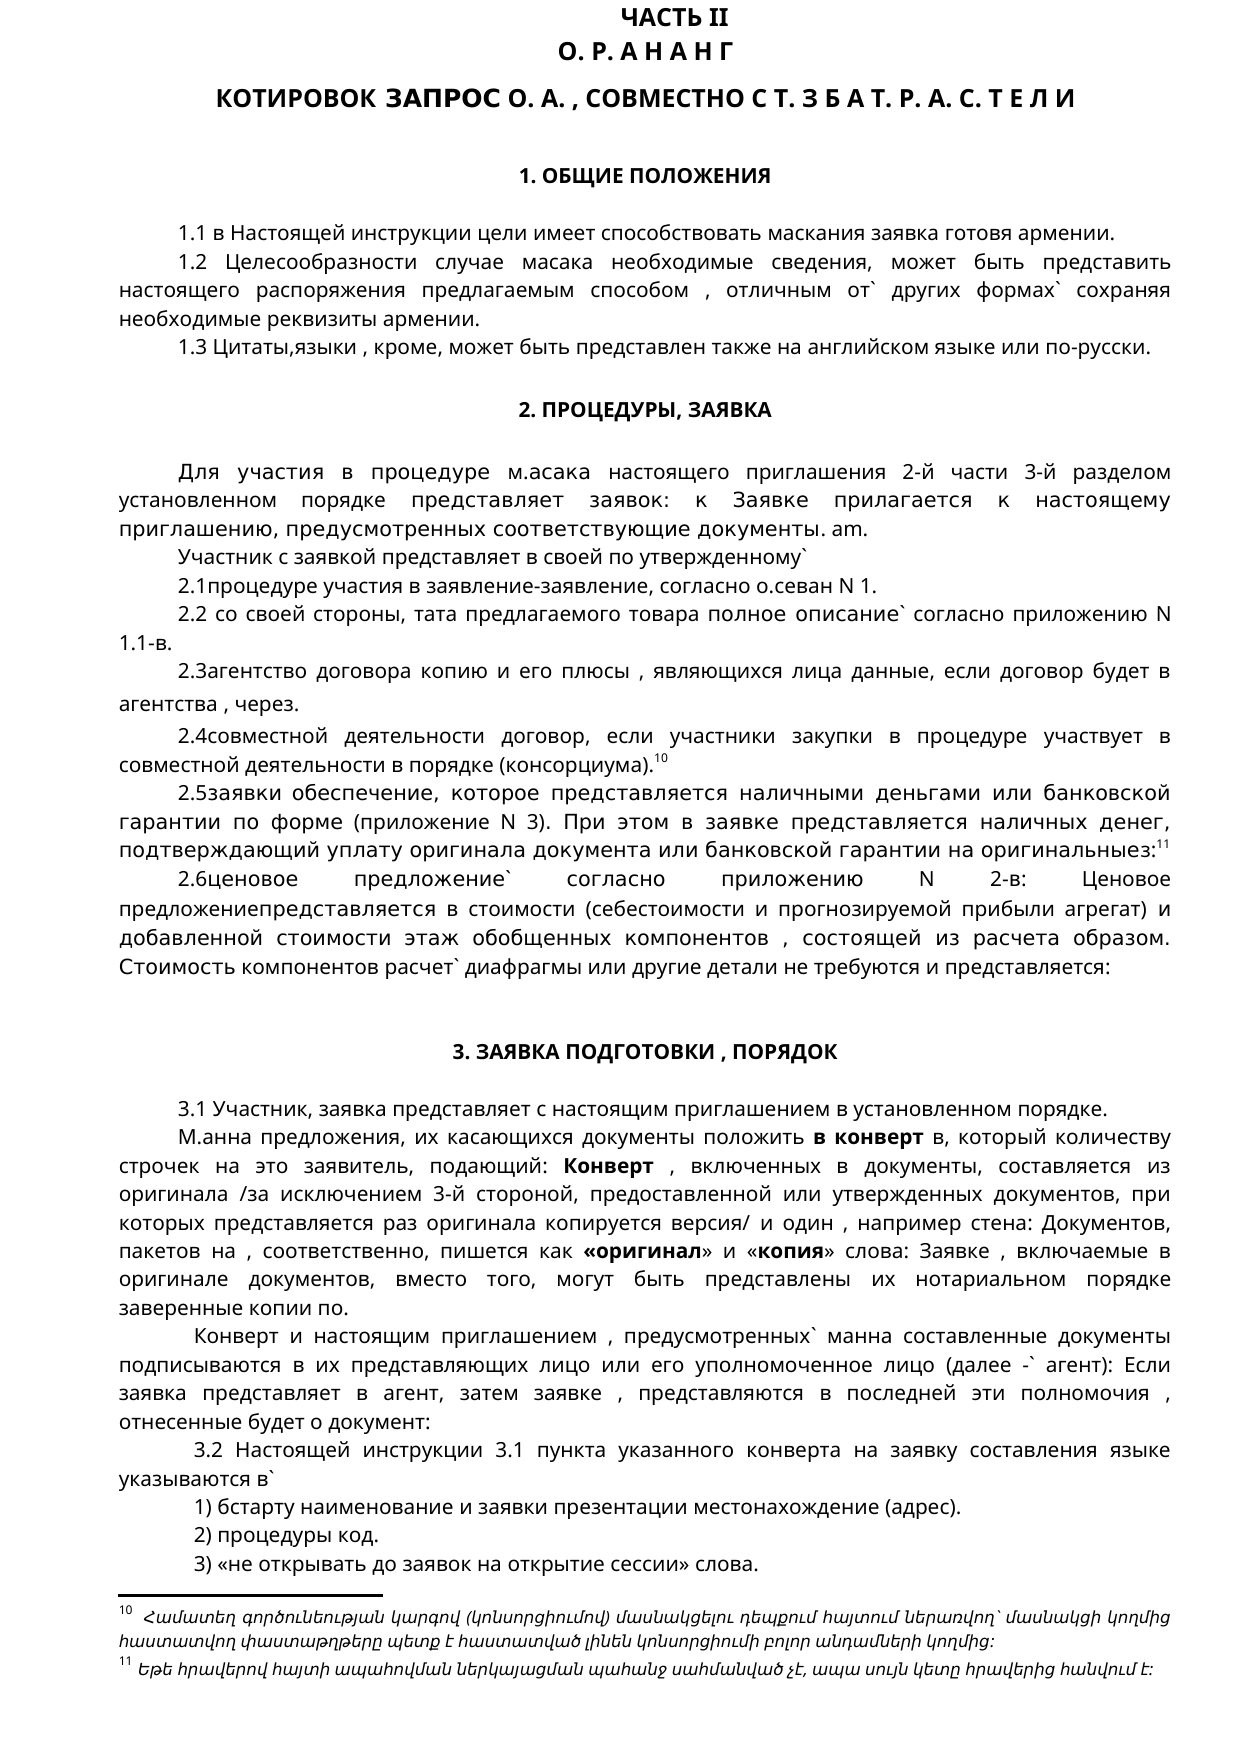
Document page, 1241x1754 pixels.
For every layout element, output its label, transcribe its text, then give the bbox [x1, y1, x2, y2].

text Для участия в процедуре м.асака настоящего приглашения 2-й части 3-й разделом установленном порядке представляет заявок: к Заявке прилагается к настоящему приглашению, предусмотренных соответствующие документы. am. [118, 457, 1171, 542]
text 1.2 Целесообразности случае масака необходимые сведения, может быть представить настоящего распоряжения предлагаемым способом , отличным от` других формах` сохраняя необходимые реквизиты армении. [118, 247, 1171, 332]
text 2.6 ценовое предложение` согласно приложению N 2-в: Ценовое предложение представляется в стоимости (себестоимости и прогнозируемой прибыли агрегат) и добавленной стоимости этаж обобщенных компонентов , состоящей из расчета образом. Стоимость компонентов расчет` диафрагмы или другие детали не требуются и представляется: [118, 864, 1171, 980]
text 2.5 заявки обеспечение, которое представляется наличными деньгами или банковской гарантии по форме (приложение N 3). При этом в заявке представляется наличных денег, подтверждающий уплату оригинала документа или банковской гарантии на оригинальныез: [118, 778, 1171, 864]
text 3.1 Участник, заявка представляет с настоящим приглашением в установленном порядке. [118, 1094, 1171, 1122]
text КОТИРОВОК ЗАПРОС О. А. , СОВМЕСТНО С Т. З Б А Т. Р. А. С. Т Е Л И [118, 81, 1172, 115]
text 2.1 процедуре участия в заявление-заявление, согласно о.севан N 1. [118, 571, 1171, 599]
text 1. ОБЩИЕ ПОЛОЖЕНИЯ [118, 161, 1171, 190]
text М.анна предложения, их касающихся документы положить в конверт в, который количеству строчек на это заявитель, подающий: Конверт , включенных в документы, составляется из оригинала /за исключением 3-й стороной, предоставленной или утвержденных документов, при которых представляется раз оригинала копируется версия/ и один , например стена: Документов, пакетов на , соответственно, пишется как «оригинал» и «копия» слова: Заявке , включаемые в оригинале документов, вместо того, могут быть представлены их нотариальном порядке заверенные копии по. [118, 1122, 1171, 1321]
text 2.3 агентство договора копию и его плюсы , являющихся лица данные, если договор будет в агентства , через. [118, 656, 1171, 717]
text 2.2 со своей стороны, тата предлагаемого товара полное описание` согласно приложению N 1.1-в. [118, 599, 1171, 656]
text Участник с заявкой представляет в своей по утвержденному` [118, 542, 1171, 571]
text 1.1 в Настоящей инструкции цели имеет способствовать маскания заявка готовя армении. [118, 218, 1171, 247]
text 3) «не открывать до заявок на открытие сессии» слова. [118, 1549, 1171, 1577]
text 1) бстарту наименование и заявки презентации местонахождение (адрес). [118, 1492, 1171, 1521]
text ЧАСТЬ II [118, 0, 1171, 34]
text Конверт и настоящим приглашением , предусмотренных` манна составленные документы подписываются в их представляющих лицо или его уполномоченное лицо (далее -` агент): Если заявка представляет в агент, затем заявке , представляются в последней эти полномочия , отнесенные будет о документ: [118, 1321, 1171, 1435]
text О. Р. А Н А Н Г [118, 34, 1172, 68]
text 2.4 совместной деятельности договор, если участники закупки в процедуре участвует в совместной деятельности в порядке (консорциума). [118, 721, 1171, 778]
text 2) процедуры код. [118, 1521, 1171, 1549]
text 2. ПРОЦЕДУРЫ, ЗАЯВКА [118, 395, 1171, 423]
text 1.3 Цитаты, языки , кроме, может быть представлен также на английском языке или по-русски. [118, 332, 1171, 361]
text 3.2 Настоящей инструкции 3.1 пункта указанного конверта на заявку составления языке указываются в` [118, 1435, 1171, 1492]
text 3. ЗАЯВКА ПОДГОТОВКИ , ПОРЯДОК [118, 1037, 1171, 1066]
